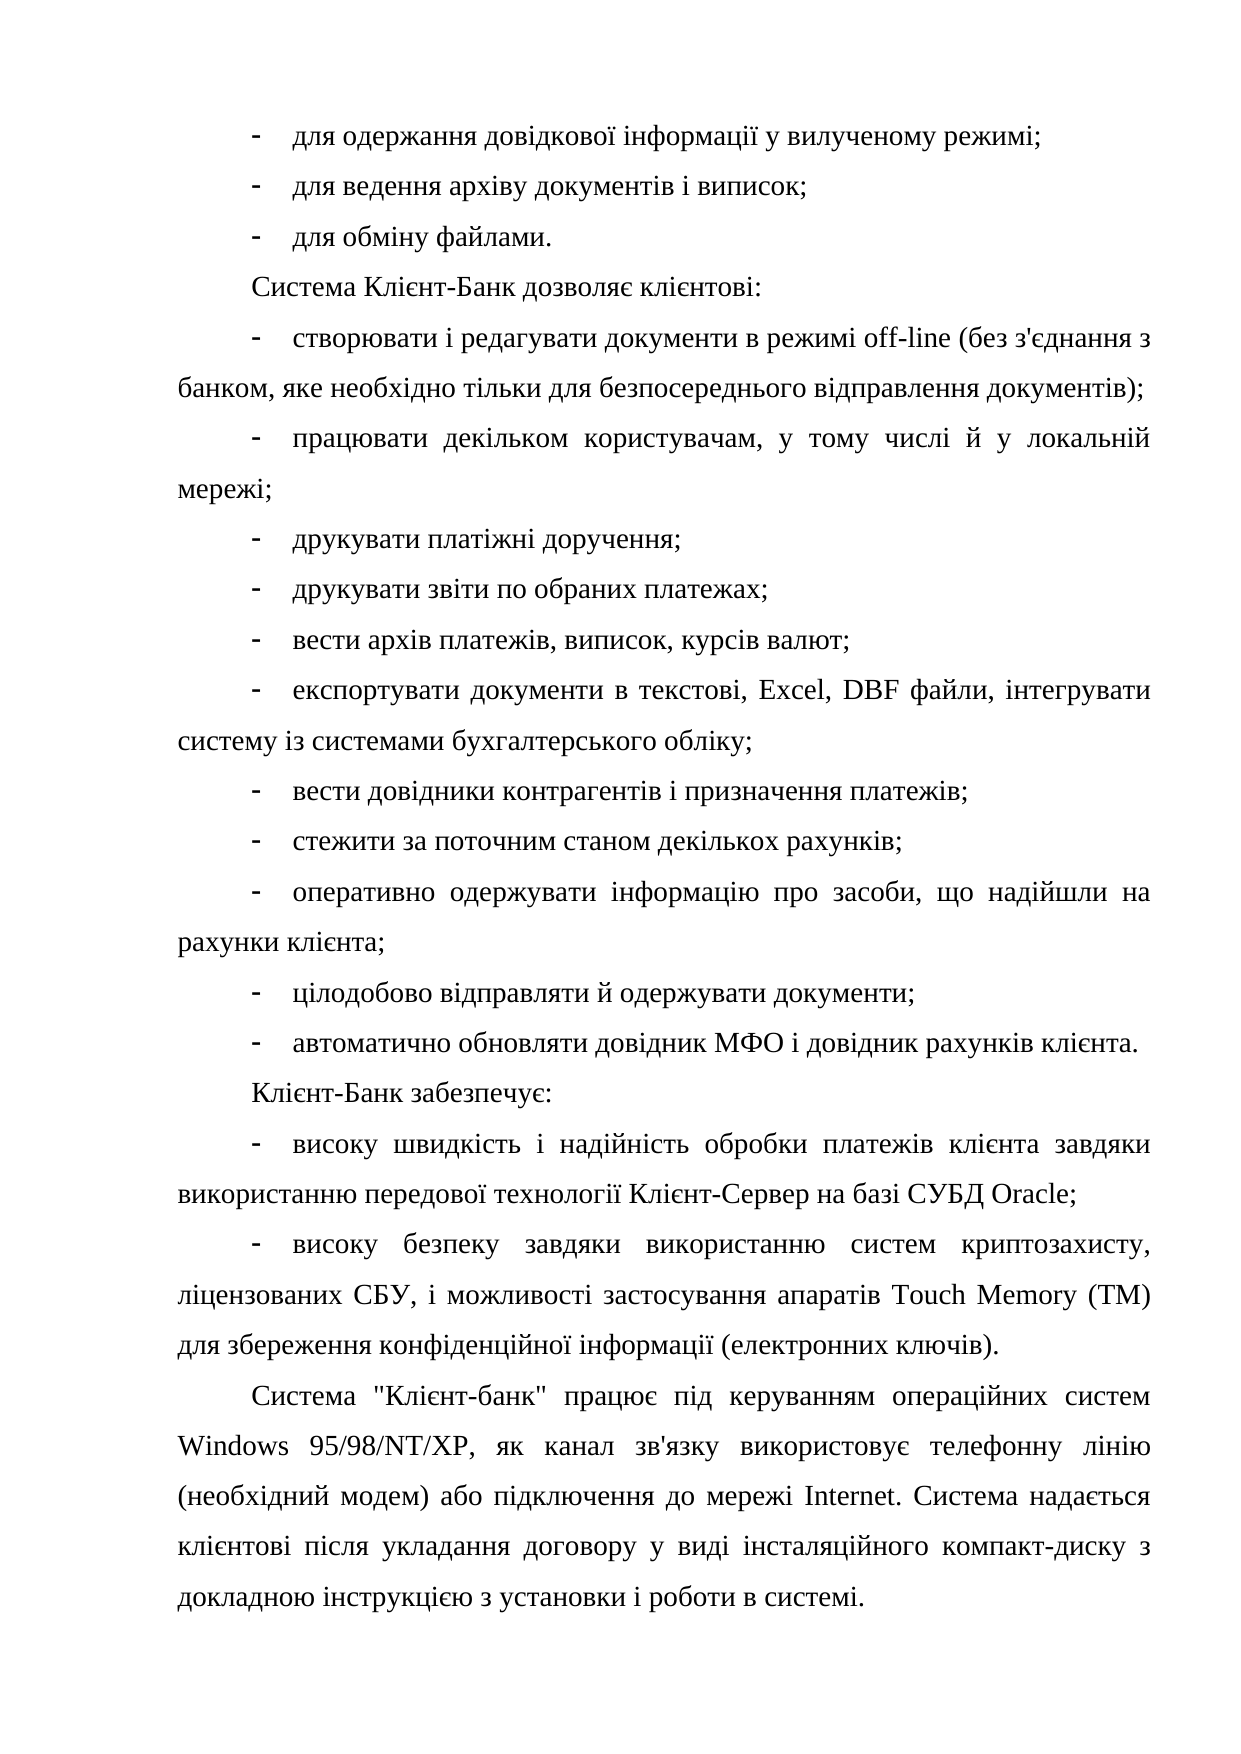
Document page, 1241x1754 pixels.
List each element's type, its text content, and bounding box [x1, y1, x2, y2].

list створювати і редагувати документи в режимі off-lіne (без з'єднання з банком, яке необхідно тільки для безпосереднього відправлення документів); [177, 320, 1152, 404]
list стежити за поточним станом декількох рахунків; [177, 823, 1152, 857]
text Клієнт-Банк забезпечує: [177, 1076, 1152, 1109]
list високу безпеку завдяки використанню систем криптозахисту, ліцензованих СБУ, і можливості застосування апаратів Touch Memory (ТМ) для збереження конфіденційної інформації (електронних ключів). [177, 1227, 1152, 1361]
list автоматично обновляти довідник МФО і довідник рахунків клієнта. [177, 1025, 1152, 1059]
list експортувати документи в текстові, Excel, DBF файли, інтегрувати систему із системами бухгалтерського обліку; [177, 672, 1152, 756]
list вести архів платежів, виписок, курсів валют; [177, 622, 1152, 656]
list цілодобово відправляти й одержувати документи; [177, 975, 1152, 1008]
list для одержання довідкової інформації у вилученому режимі; [177, 118, 1152, 152]
list для ведення архіву документів і виписок; [177, 168, 1152, 202]
list високу швидкість і надійність обробки платежів клієнта завдяки використанню передової технології Клієнт-Сервер на базі СУБД Oracle; [177, 1126, 1152, 1210]
list оперативно одержувати інформацію про засоби, що надійшли на рахунки клієнта; [177, 874, 1152, 958]
list друкувати платіжні доручення; [177, 521, 1152, 555]
list вести довідники контрагентів і призначення платежів; [177, 773, 1152, 807]
list друкувати звіти по обраних платежах; [177, 572, 1152, 605]
text Система "Клієнт-банк" працює під керуванням операційних систем Wіndows 95/98/NT/XP, як канал зв'язку використовує телефонну лінію (необхідний модем) або підключення до мережі Іnternet. Система надається клієнтові після укладання договору у виді інсталяційного компакт-диску з докладною інструкцією з установки і роботи в системі. [177, 1378, 1152, 1612]
list для обміну файлами. [177, 219, 1152, 253]
list працювати декільком користувачам, у тому числі й у локальній мережі; [177, 420, 1152, 504]
text Система Клієнт-Банк дозволяє клієнтові: [177, 269, 1152, 303]
